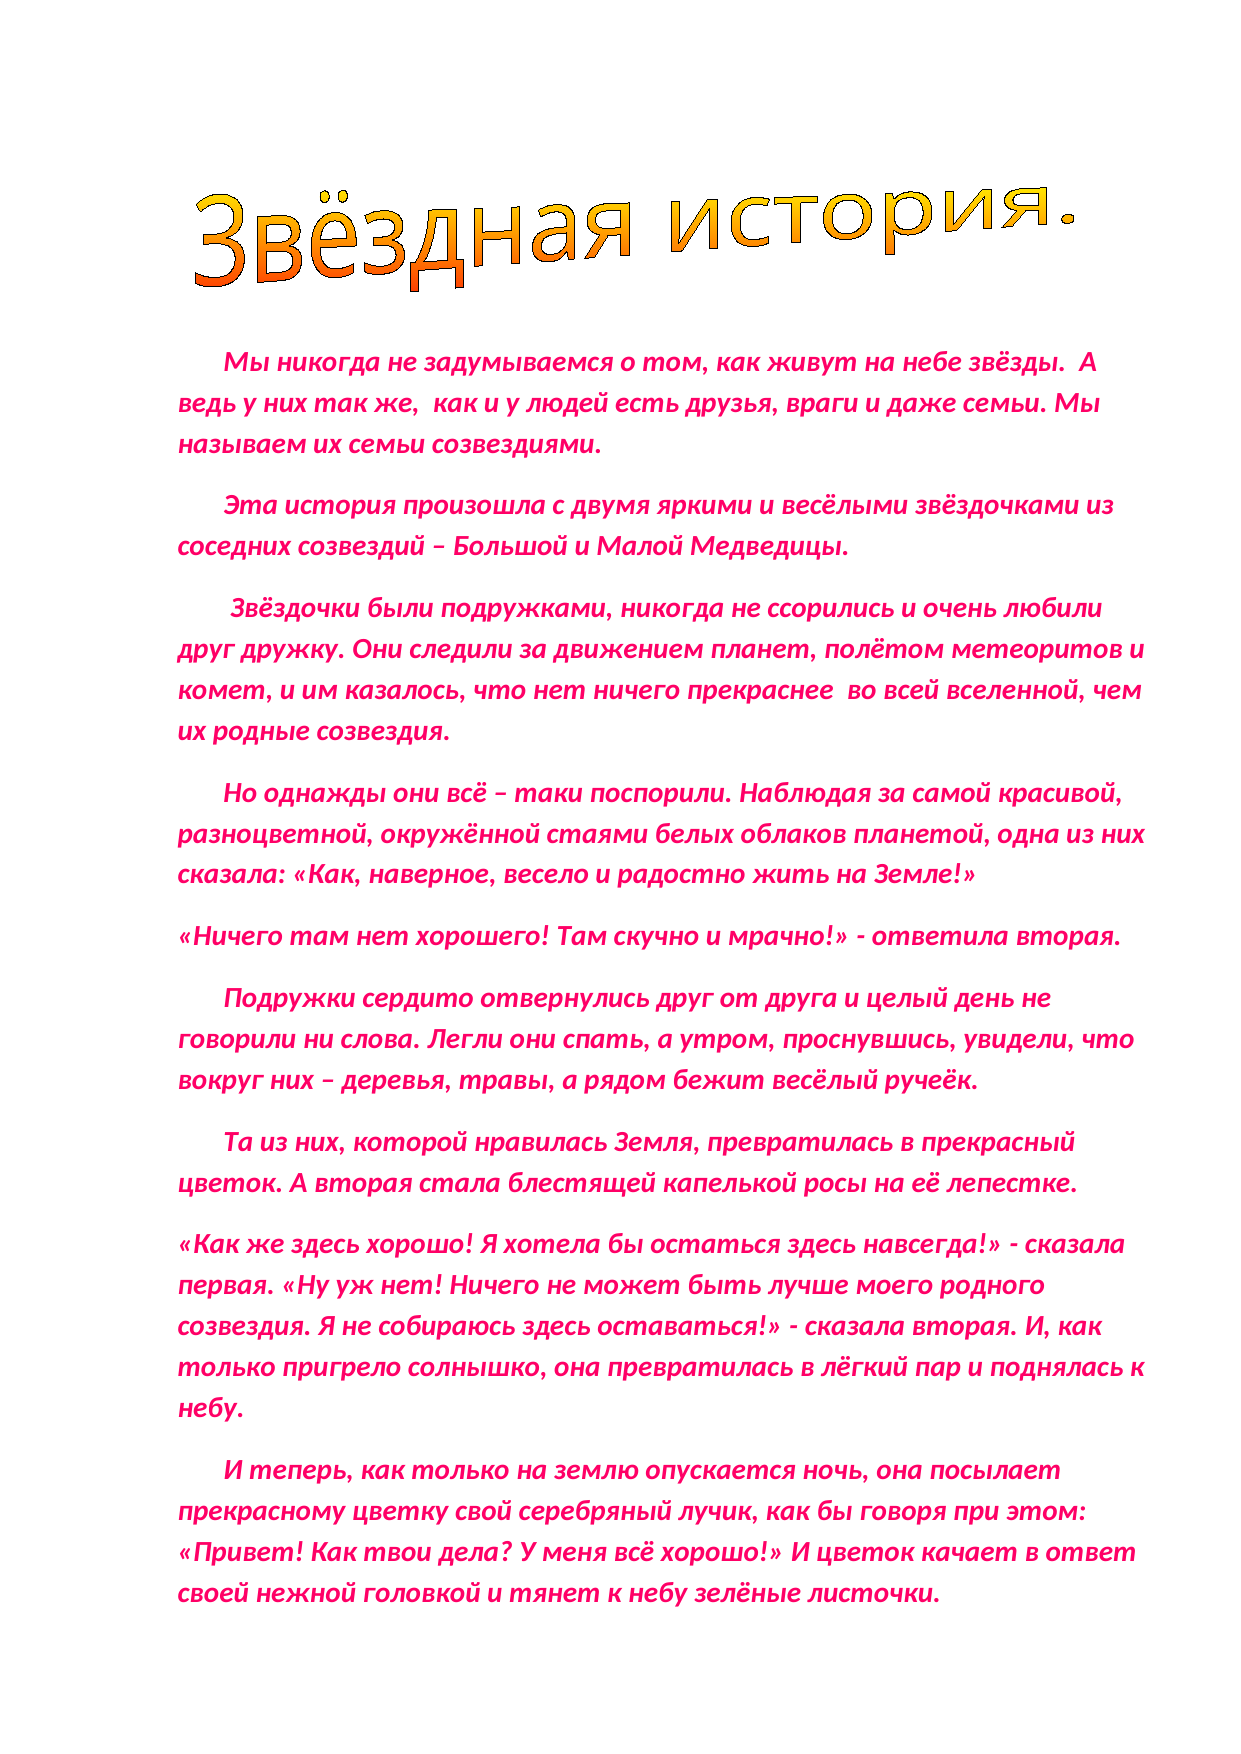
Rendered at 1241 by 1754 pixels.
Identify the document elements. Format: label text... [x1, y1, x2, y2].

text Подружки сердито отвернулись друг от друга и целый день не говорили ни слова. Легли они спать, а утром, проснувшись, увидели, что вокруг них – деревья, травы, а рядом бежит весёлый ручеёк. [177, 979, 1152, 1097]
text И теперь, как только на землю опускается ночь, она посылает прекрасному цветку свой серебряный лучик, как бы говоря при этом: «Привет! Как твои дела? У меня всё хорошо!» И цветок качает в ответ своей нежной головкой и тянет к небу зелёные листочки. [177, 1451, 1152, 1609]
text Но однажды они всё – таки поспорили. Наблюдая за самой красивой, разноцветной, окружённой стаями белых облаков планетой, одна из них сказала: «Как, наверное, весело и радостно жить на Земле!» [177, 774, 1152, 891]
text Мы никогда не задумываемся о том, как живут на небе звёзды. А ведь у них так же, как и у людей есть друзья, враги и даже семьи. Мы называем их семьи созвездиями. [177, 343, 1152, 460]
text Эта история произошла с двумя яркими и весёлыми звёздочками из соседних созвездий – Большой и Малой Медведицы. [177, 486, 1152, 563]
text «Как же здесь хорошо! Я хотела бы остаться здесь навсегда!» - сказала первая. «Ну уж нет! Ничего не может быть лучше моего родного созвездия. Я не собираюсь здесь оставаться!» - сказала вторая. И, как только пригрело солнышко, она превратилась в лёгкий пар и поднялась к небу. [177, 1226, 1152, 1425]
text Та из них, которой нравилась Земля, превратилась в прекрасный цветок. А вторая стала блестящей капелькой росы на её лепестке. [177, 1123, 1152, 1199]
text «Ничего там нет хорошего! Там скучно и мрачно!» - ответила вторая. [177, 917, 1152, 953]
text Звёздочки были подружками, никогда не ссорились и очень любили друг дружку. Они следили за движением планет, полётом метеоритов и комет, и им казалось, что нет ничего прекраснее во всей вселенной, чем их родные созвездия. [177, 589, 1152, 748]
